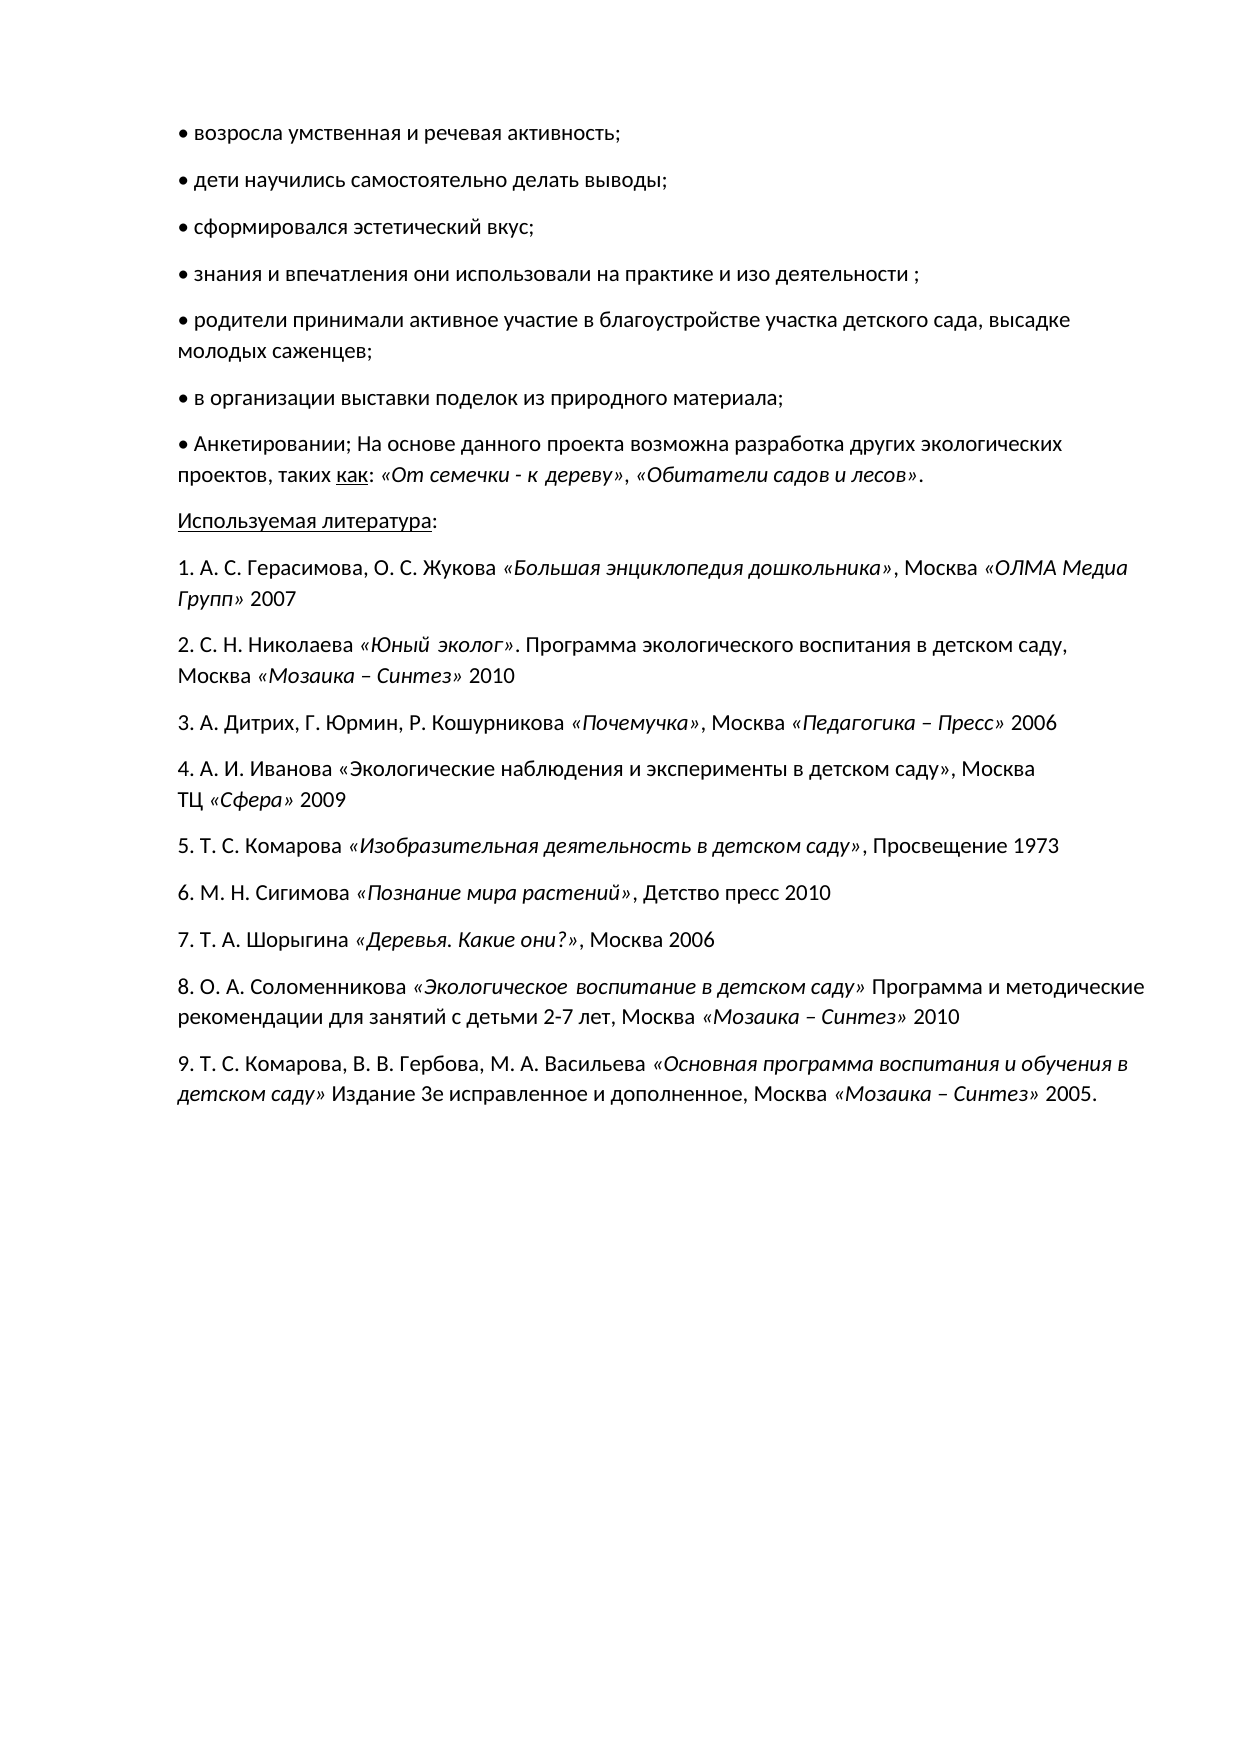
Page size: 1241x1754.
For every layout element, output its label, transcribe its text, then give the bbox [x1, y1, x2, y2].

text • сформировался эстетический вкус; [177, 212, 1152, 240]
text 5. Т. С. Комарова «Изобразительная деятельность в детском саду», Просвещение 1973 [177, 832, 1152, 860]
text • возросла умственная и речевая активность; [177, 118, 1152, 146]
text 9. Т. С. Комарова, В. В. Гербова, М. А. Васильева «Основная программа воспитания и обучения в детском саду» Издание 3е исправленное и дополненное, Москва «Мозаика – Синтез» 2005. [177, 1049, 1152, 1108]
text • родители принимали активное участие в благоустройстве участка детского сада, высадке молодых саженцев; [177, 306, 1152, 364]
text • дети научились самостоятельно делать выводы; [177, 165, 1152, 193]
text 7. Т. А. Шорыгина «Деревья. Какие они?», Москва 2006 [177, 925, 1152, 953]
text 1. А. С. Герасимова, О. С. Жукова «Большая энциклопедия дошкольника», Москва «ОЛМА Медиа Групп» 2007 [177, 553, 1152, 612]
text • Анкетировании; На основе данного проекта возможна разработка других экологических проектов, таких как: «От семечки - к дереву», «Обитатели садов и лесов». [177, 429, 1152, 488]
text 2. С. Н. Николаева «Юный эколог». Программа экологического воспитания в детском саду, Москва «Мозаика – Синтез» 2010 [177, 631, 1152, 689]
text 3. А. Дитрих, Г. Юрмин, Р. Кошурникова «Почемучка», Москва «Педагогика – Пресс» 2006 [177, 708, 1152, 736]
text 8. О. А. Соломенникова «Экологическое воспитание в детском саду» Программа и методические рекомендации для занятий с детьми 2-7 лет, Москва «Мозаика – Синтез» 2010 [177, 972, 1152, 1031]
text • в организации выставки поделок из природного материала; [177, 383, 1152, 411]
text 4. А. И. Иванова «Экологические наблюдения и эксперименты в детском саду», Москва ТЦ «Сфера» 2009 [177, 754, 1152, 813]
text Используемая литература: [177, 507, 1152, 535]
text 6. М. Н. Сигимова «Познание мира растений», Детство пресс 2010 [177, 878, 1152, 907]
text • знания и впечатления они использовали на практике и изо деятельности ; [177, 259, 1152, 287]
